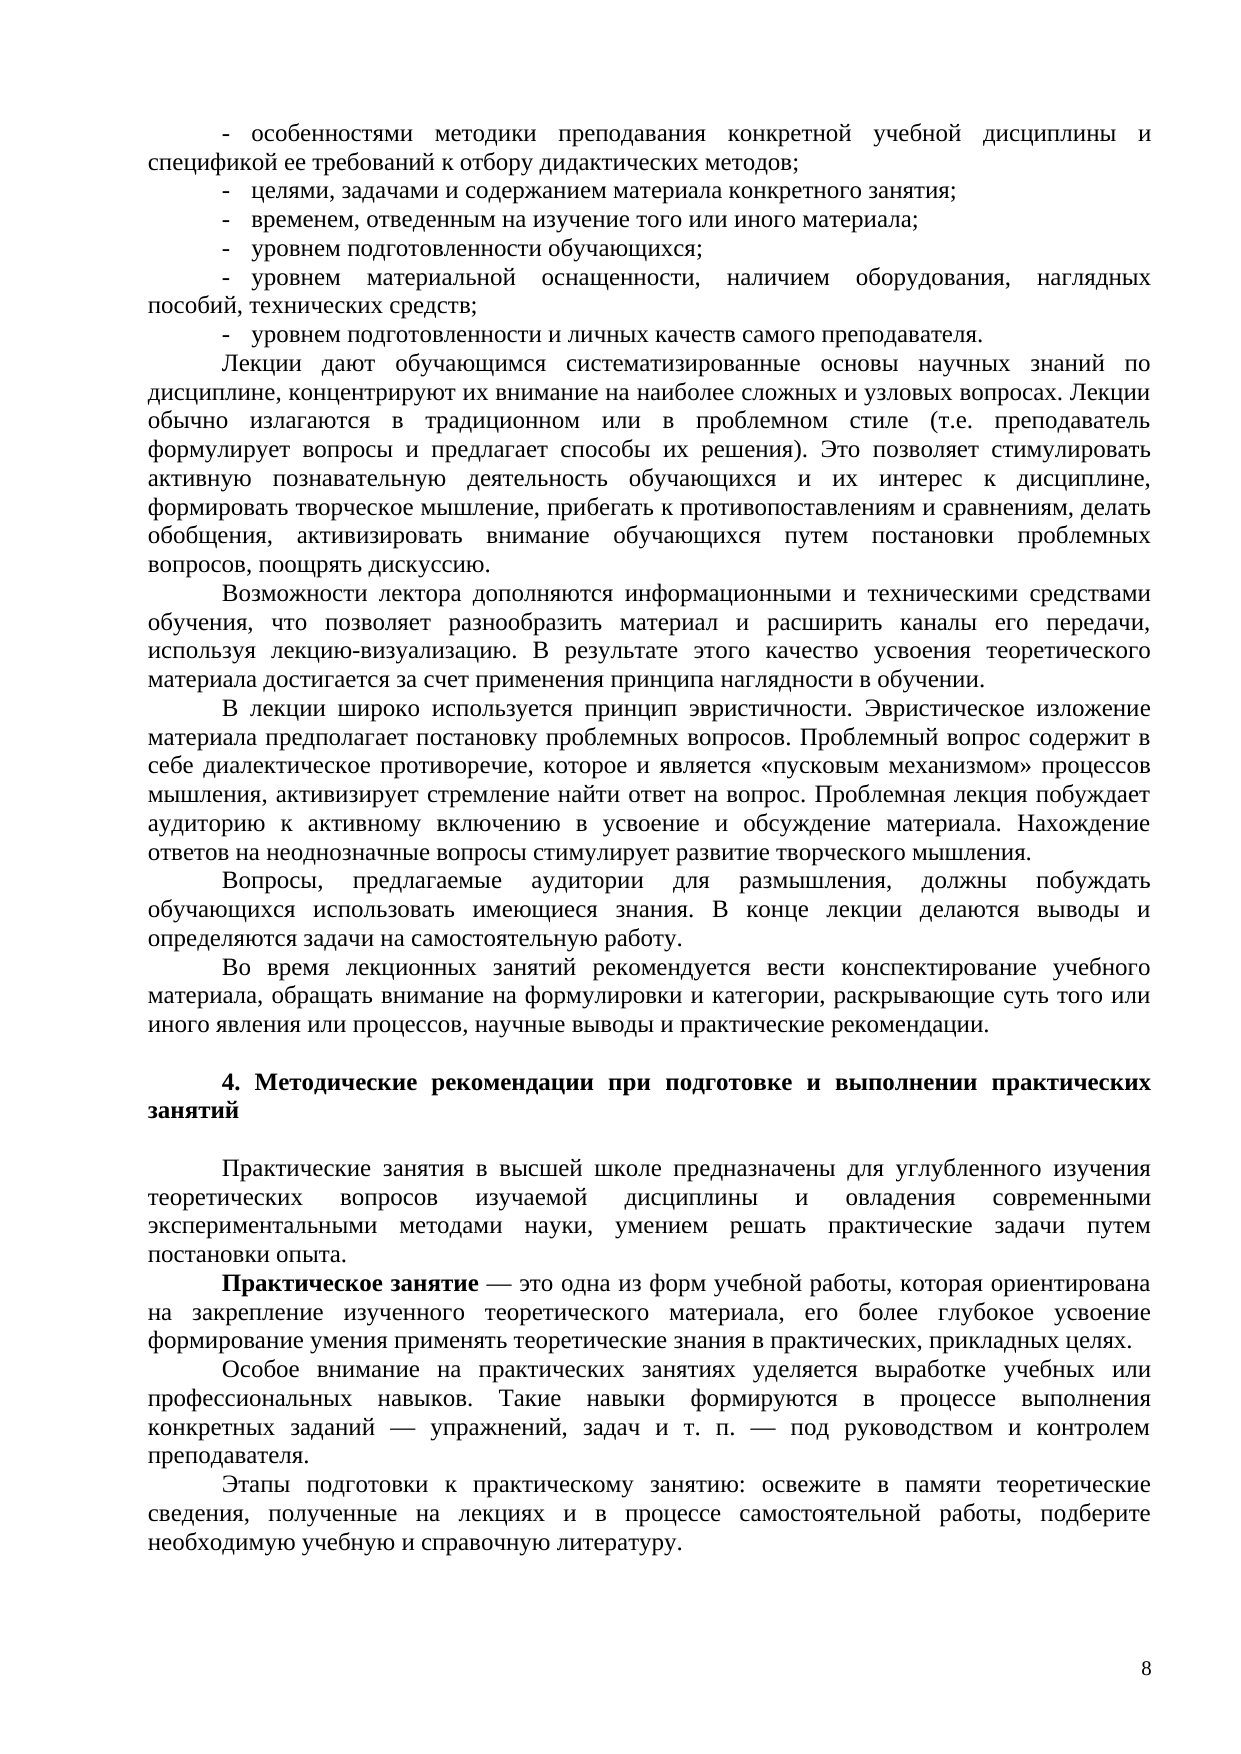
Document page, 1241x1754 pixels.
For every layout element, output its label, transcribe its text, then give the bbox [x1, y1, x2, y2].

text Во время лекционных занятий рекомендуется вести конспектирование учебного материала, обращать внимание на формулировки и категории, раскрывающие суть того или иного явления или процессов, научные выводы и практические рекомендации. [148, 952, 1152, 1038]
text - временем, отведенным на изучение того или иного материала; [148, 204, 1152, 233]
text Возможности лектора дополняются информационными и техническими средствами обучения, что позволяет разнообразить материал и расширить каналы его передачи, используя лекцию-визуализацию. В результате этого качество усвоения теоретического материала достигается за счет применения принципа наглядности в обучении. [148, 578, 1152, 693]
text - уровнем подготовленности обучающихся; [148, 233, 1152, 262]
text - целями, задачами и содержанием материала конкретного занятия; [148, 176, 1152, 204]
text Лекции дают обучающимся систематизированные основы научных знаний по дисциплине, концентрируют их внимание на наиболее сложных и узловых вопросах. Лекции обычно излагаются в традиционном или в проблемном стиле (т.е. преподаватель формулирует вопросы и предлагает способы их решения). Это позволяет стимулировать активную познавательную деятельность обучающихся и их интерес к дисциплине, формировать творческое мышление, прибегать к противопоставлениям и сравнениям, делать обобщения, активизировать внимание обучающихся путем постановки проблемных вопросов, поощрять дискуссию. [148, 348, 1152, 578]
text - особенностями методики преподавания конкретной учебной дисциплины и спецификой ее требований к отбору дидактических методов; [148, 118, 1152, 176]
text Практические занятия в высшей школе предназначены для углубленного изучения теоретических вопросов изучаемой дисциплины и овладения современными экспериментальными методами науки, умением решать практические задачи путем постановки опыта. [148, 1153, 1152, 1268]
text - уровнем материальной оснащенности, наличием оборудования, наглядных пособий, технических средств; [148, 262, 1152, 319]
text 4. Методические рекомендации при подготовке и выполнении практических занятий [148, 1067, 1152, 1124]
text Особое внимание на практических занятиях уделяется выработке учебных или профессиональных навыков. Такие навыки формируются в процессе выполнения конкретных заданий — упражнений, задач и т. п. — под руководством и контролем преподавателя. [148, 1354, 1152, 1469]
text Этапы подготовки к практическому занятию: освежите в памяти теоретические сведения, полученные на лекциях и в процессе самостоятельной работы, подберите необходимую учебную и справочную литературу. [148, 1469, 1152, 1556]
text Практическое занятие — это одна из форм учебной работы, которая ориентирована на закрепление изученного теоретического материала, его более глубокое усвоение формирование умения применять теоретические знания в практических, прикладных целях. [148, 1268, 1152, 1354]
text В лекции широко используется принцип эвристичности. Эвристическое изложение материала предполагает постановку проблемных вопросов. Проблемный вопрос содержит в себе диалектическое противоречие, которое и является «пусковым механизмом» процессов мышления, активизирует стремление найти ответ на вопрос. Проблемная лекция побуждает аудиторию к активному включению в усвоение и обсуждение материала. Нахождение ответов на неоднозначные вопросы стимулирует развитие творческого мышления. [148, 693, 1152, 866]
text Вопросы, предлагаемые аудитории для размышления, должны побуждать обучающихся использовать имеющиеся знания. В конце лекции делаются выводы и определяются задачи на самостоятельную работу. [148, 866, 1152, 952]
text - уровнем подготовленности и личных качеств самого преподавателя. [148, 319, 1152, 348]
